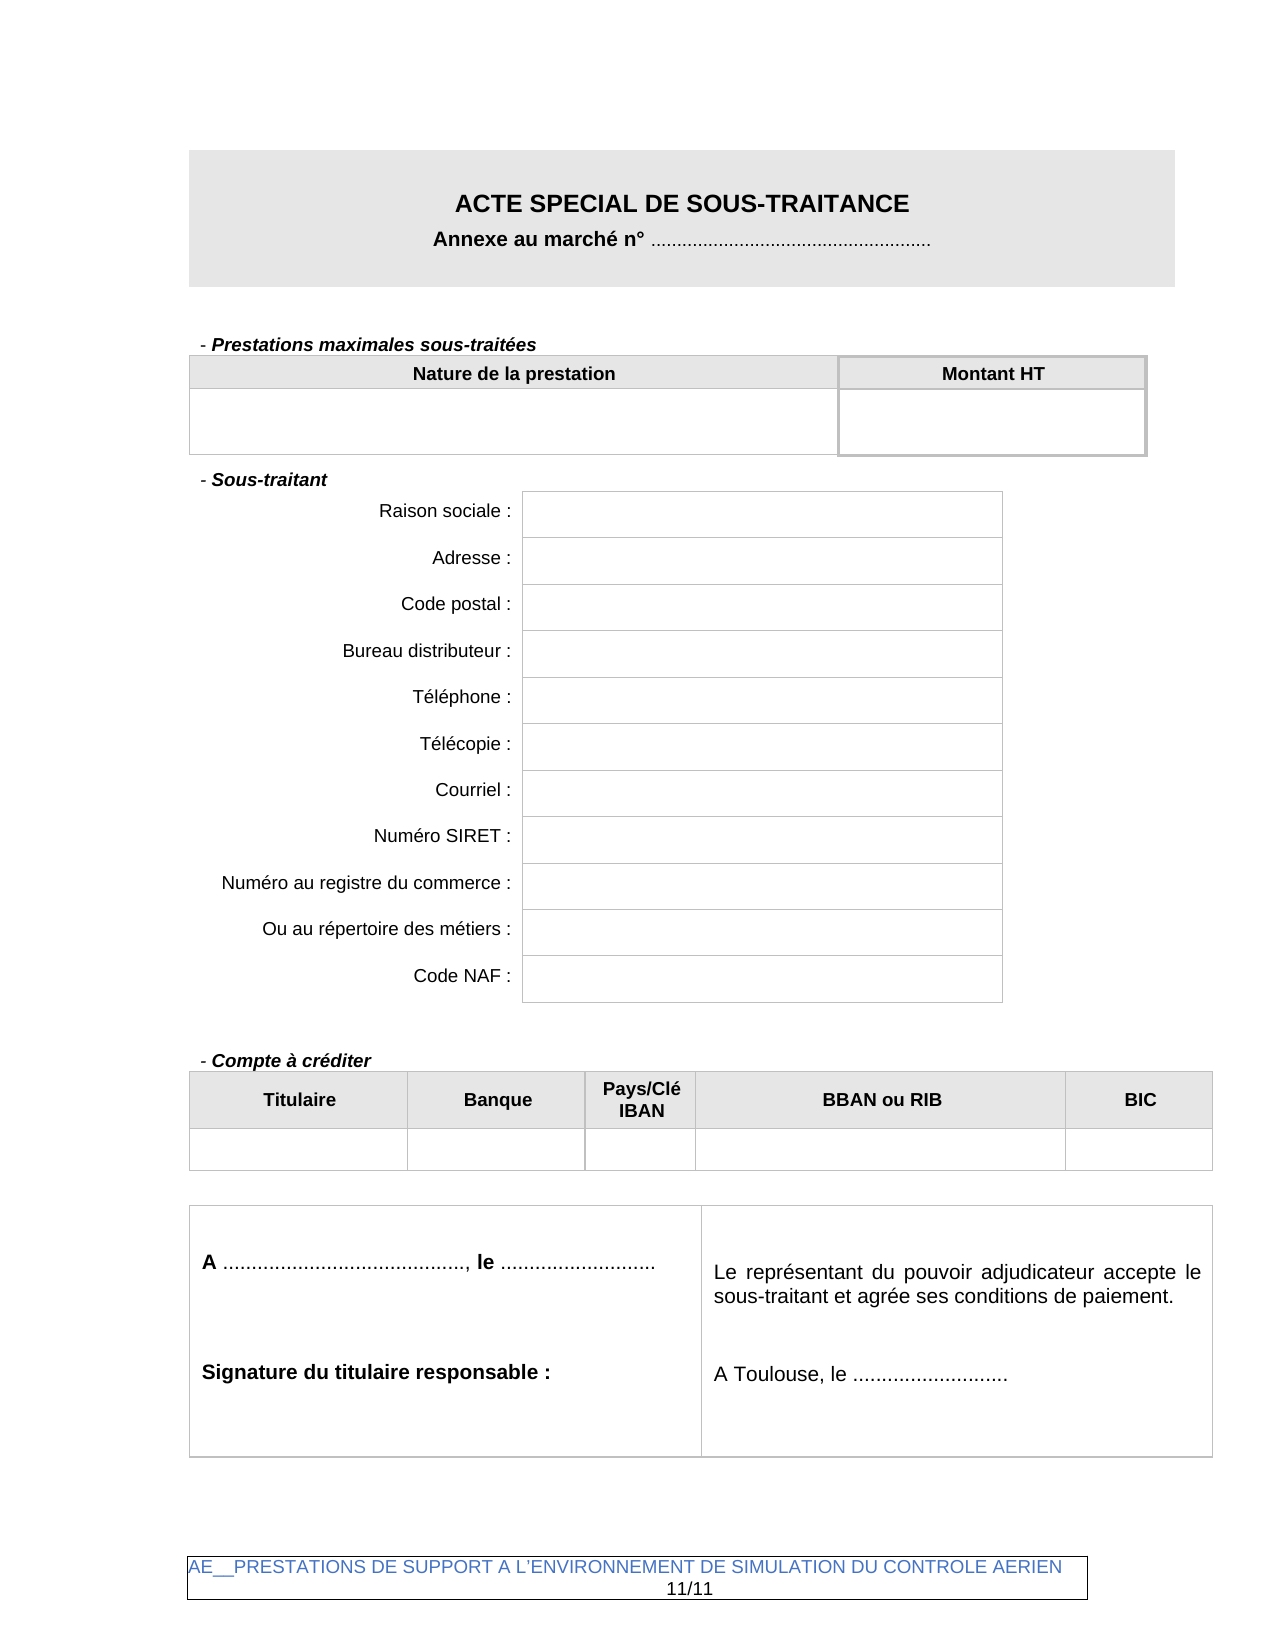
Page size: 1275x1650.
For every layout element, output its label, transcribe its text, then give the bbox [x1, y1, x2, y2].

text - Prestations maximales sous-traitées [200, 333, 1076, 355]
table_header ACTE SPECIAL DE SOUS-TRAITANCE Annexe au marché n° ...................................................... [189, 150, 1175, 287]
text - Compte à créditer [200, 1049, 1076, 1071]
table_cell [586, 1129, 695, 1170]
table_cell [696, 1129, 1065, 1170]
table_header BBAN ou RIB [696, 1072, 1065, 1128]
table_header Raison sociale : [202, 492, 522, 537]
table_cell [523, 771, 1002, 816]
table_cell [190, 1129, 407, 1170]
table_header Le représentant du pouvoir adjudicateur accepte le sous-traitant et agrée ses conditions de paiement. A Toulouse, le ........................... [702, 1206, 1212, 1456]
table_cell [840, 390, 1144, 453]
table_header Montant HT [840, 358, 1144, 388]
table_cell [190, 389, 837, 453]
table_cell Courriel : [202, 771, 522, 816]
table_cell [523, 631, 1002, 677]
table_cell Ou au répertoire des métiers : [202, 910, 522, 955]
table_cell Bureau distributeur : [202, 631, 522, 677]
table_cell [523, 585, 1002, 630]
table_cell Téléphone : [202, 678, 522, 723]
table_header [523, 492, 1002, 537]
table_cell [523, 538, 1002, 584]
table_cell [1066, 1129, 1212, 1170]
table_header Titulaire [190, 1072, 407, 1128]
table_header Nature de la prestation [190, 356, 837, 388]
table_header Pays/Clé IBAN [586, 1072, 695, 1128]
table_cell [523, 910, 1002, 955]
table_cell [523, 864, 1002, 909]
table_cell [408, 1129, 584, 1170]
table_header A .........................................., le ........................... Signature du titulaire responsable : [190, 1206, 701, 1456]
table_cell [523, 956, 1002, 1002]
table_cell Numéro SIRET : [202, 817, 522, 862]
table_header BIC [1066, 1072, 1212, 1128]
table_header Banque [408, 1072, 584, 1128]
table_cell [523, 817, 1002, 862]
table_cell Télécopie : [202, 724, 522, 769]
table_cell Numéro au registre du commerce : [202, 864, 522, 909]
text - Sous-traitant [200, 469, 1076, 491]
table_cell Code NAF : [202, 956, 522, 1002]
table_cell Adresse : [202, 538, 522, 584]
table_cell Code postal : [202, 585, 522, 630]
table_cell [523, 678, 1002, 723]
table_cell [523, 724, 1002, 769]
